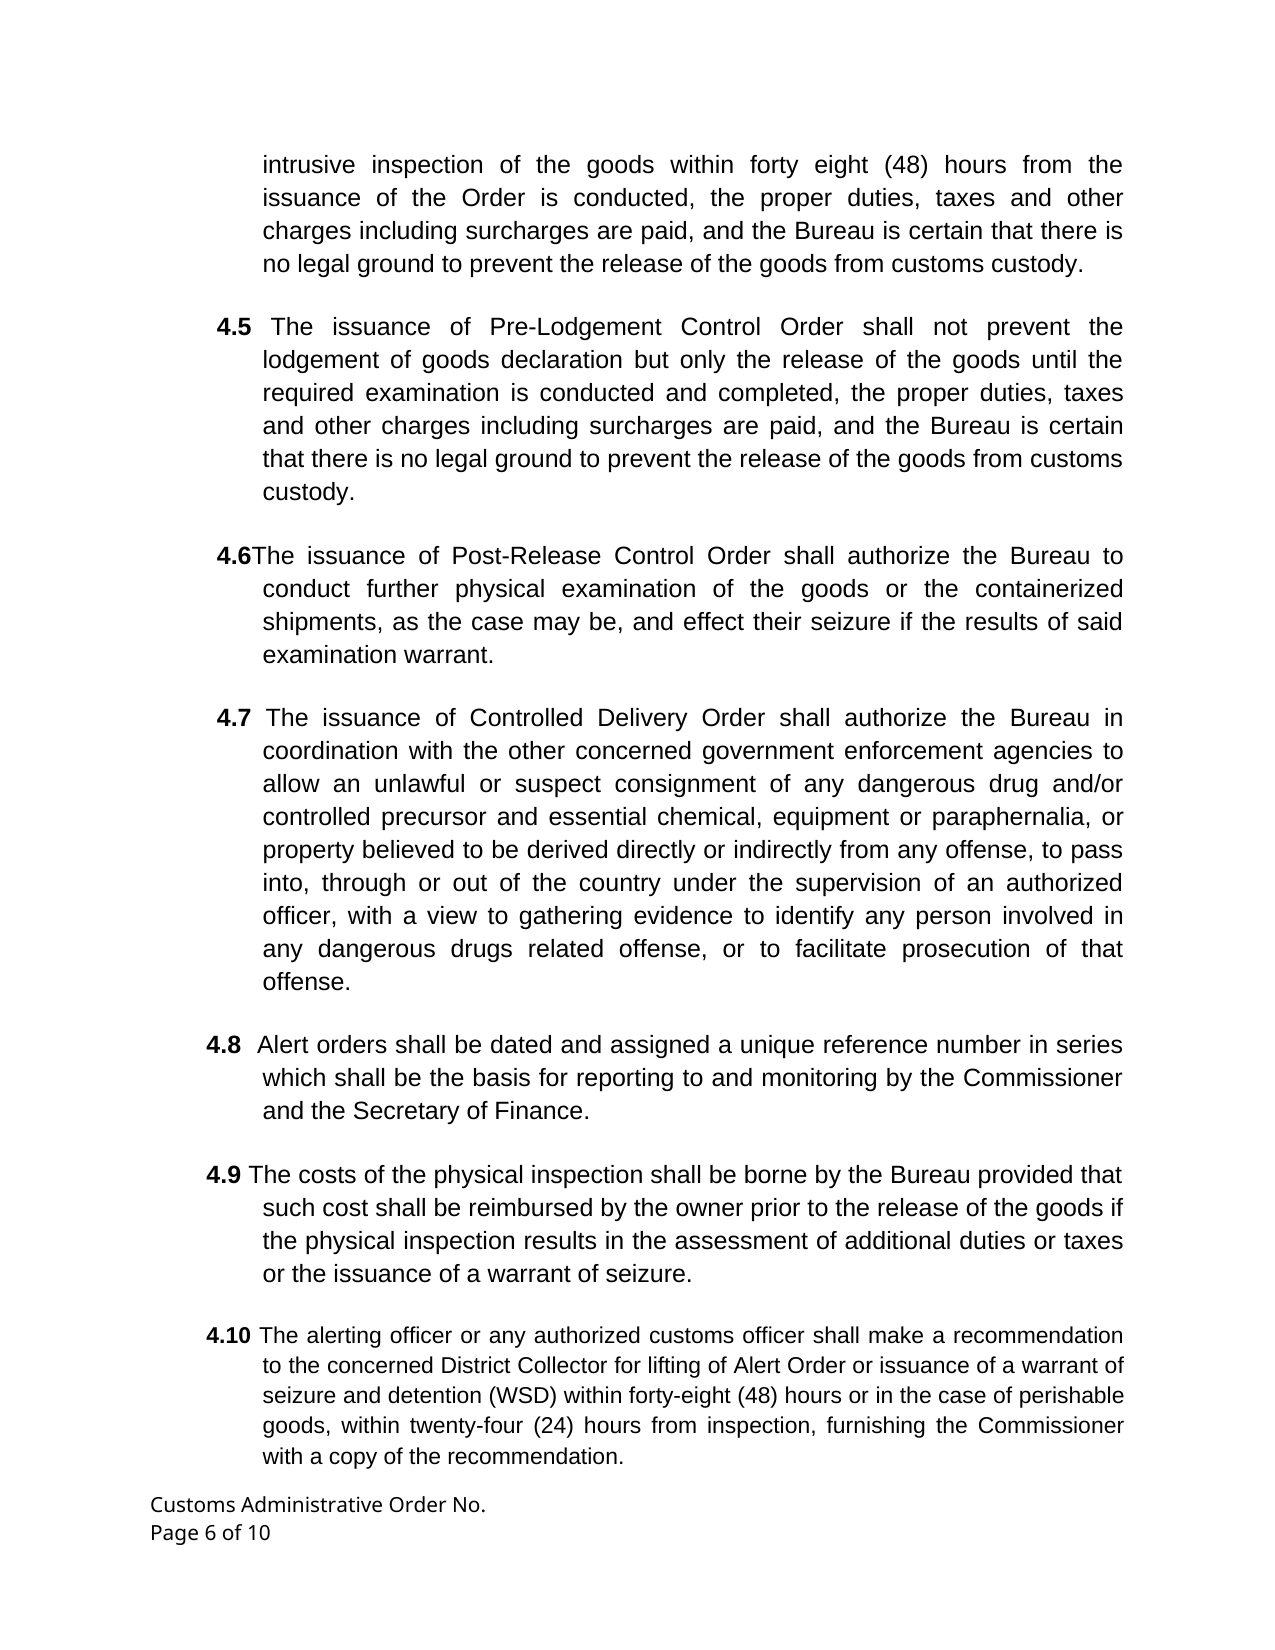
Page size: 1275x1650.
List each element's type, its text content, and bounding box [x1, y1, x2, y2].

text 4.8 Alert orders shall be dated and assigned a unique reference number in series which shall be the basis for reporting to and monitoring by the Commissioner and the Secretary of Finance. [206, 1030, 1125, 1125]
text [217, 150, 1125, 278]
text 4.7 The issuance of Controlled Delivery Order shall authorize the Bureau in coordination with the other concerned government enforcement agencies to allow an unlawful or suspect consignment of any dangerous drug and/or controlled precursor and essential chemical, equipment or paraphernalia, or property believed to be derived directly or indirectly from any offense, to pass into, through or out of the country under the supervision of an authorized officer, with a view to gathering evidence to identify any person involved in any dangerous drugs related offense, or to facilitate prosecution of that offense. [217, 703, 1125, 996]
text 4.6The issuance of Post-Release Control Order shall authorize the Bureau to conduct further physical examination of the goods or the containerized shipments, as the case may be, and effect their seizure if the results of said examination warrant. [217, 541, 1125, 668]
text 4.5 The issuance of Pre-Lodgement Control Order shall not prevent the lodgement of goods declaration but only the release of the goods until the required examination is conducted and completed, the proper duties, taxes and other charges including surcharges are paid, and the Bureau is certain that there is no legal ground to prevent the release of the goods from customs custody. [217, 312, 1125, 506]
text 4.10 The alerting officer or any authorized customs officer shall make a recommendation to the concerned District Collector for lifting of Alert Order or issuance of a warrant of seizure and detention (WSD) within forty-eight (48) hours or in the case of perishable goods, within twenty-four (24) hours from inspection, furnishing the Commissioner with a copy of the recommendation. [206, 1322, 1125, 1469]
text 4.9 The costs of the physical inspection shall be borne by the Bureau provided that such cost shall be reimbursed by the owner prior to the release of the goods if the physical inspection results in the assessment of additional duties or taxes or the issuance of a warrant of seizure. [206, 1159, 1125, 1287]
